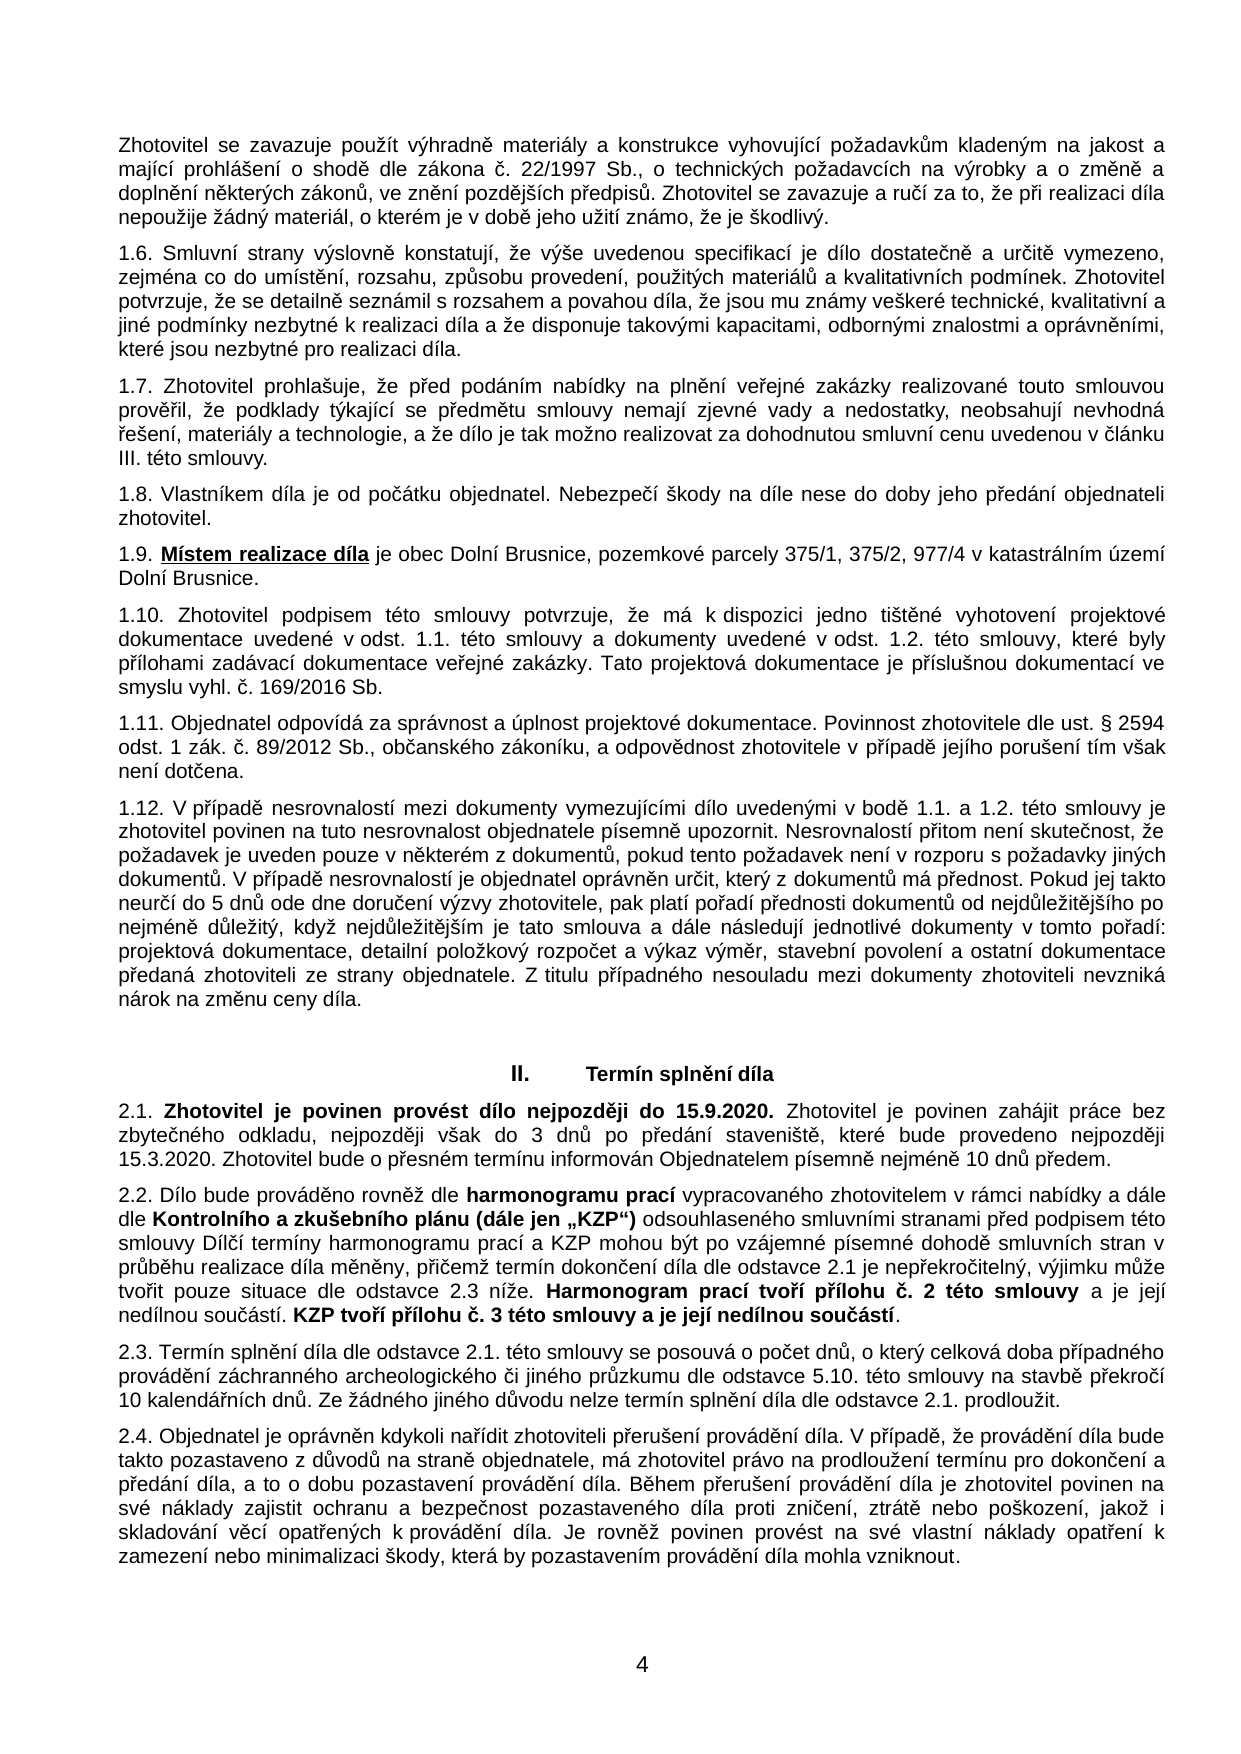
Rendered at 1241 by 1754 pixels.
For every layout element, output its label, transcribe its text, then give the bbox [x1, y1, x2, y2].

subtitle 1.8. Vlastníkem díla je od počátku objednatel. Nebezpečí škody na díle nese do doby jeho předání objednateli zhotovitel. [118, 482, 1166, 530]
text 2.3. Termín splnění díla dle odstavce 2.1. této smlouvy se posouvá o počet dnů, o který celková doba případného provádění záchranného archeologického či jiného průzkumu dle odstavce 5.10. této smlouvy na stavbě překročí 10 kalendářních dnů. Ze žádného jiného důvodu nelze termín splnění díla dle odstavce 2.1. prodloužit. [118, 1339, 1166, 1411]
text 1.11. Objednatel odpovídá za správnost a úplnost projektové dokumentace. Povinnost zhotovitele dle ust. § 2594 odst. 1 zák. č. 89/2012 Sb., občanského zákoníku, a odpovědnost zhotovitele v případě jejího porušení tím však není dotčena. [118, 711, 1166, 783]
subtitle 2.1. Zhotovitel je povinen provést dílo nejpozději do 15.9.2020. Zhotovitel je povinen zahájit práce bez zbytečného odkladu, nejpozději však do 3 dnů po předání staveniště, které bude provedeno nejpozději 15.3.2020. Zhotovitel bude o přesném termínu informován Objednatelem písemně nejméně 10 dnů předem. [118, 1099, 1166, 1171]
subtitle Termín splnění díla [118, 1060, 1166, 1086]
subtitle 1.6. Smluvní strany výslovně konstatují, že výše uvedenou specifikací je dílo dostatečně a určitě vymezeno, zejména co do umístění, rozsahu, způsobu provedení, použitých materiálů a kvalitativních podmínek. Zhotovitel potvrzuje, že se detailně seznámil s rozsahem a povahou díla, že jsou mu známy veškeré technické, kvalitativní a jiné podmínky nezbytné k realizaci díla a že disponuje takovými kapacitami, odbornými znalostmi a oprávněními, které jsou nezbytné pro realizaci díla. [118, 241, 1166, 361]
subtitle 1.7. Zhotovitel prohlašuje, že před podáním nabídky na plnění veřejné zakázky realizované touto smlouvou prověřil, že podklady týkající se předmětu smlouvy nemají zjevné vady a nedostatky, neobsahují nevhodná řešení, materiály a technologie, a že dílo je tak možno realizovat za dohodnutou smluvní cenu uvedenou v článku III. této smlouvy. [118, 373, 1166, 469]
text 1.9. Místem realizace díla je obec Dolní Brusnice, pozemkové parcely 375/1, 375/2, 977/4 v katastrálním území Dolní Brusnice. [118, 542, 1166, 590]
text 2.4. Objednatel je oprávněn kdykoli nařídit zhotoviteli přerušení provádění díla. V případě, že provádění díla bude takto pozastaveno z důvodů na straně objednatele, má zhotovitel právo na prodloužení termínu pro dokončení a předání díla, a to o dobu pozastavení provádění díla. Během přerušení provádění díla je zhotovitel povinen na své náklady zajistit ochranu a bezpečnost pozastaveného díla proti zničení, ztrátě nebo poškození, jakož i skladování věcí opatřených k provádění díla. Je rovněž povinen provést na své vlastní náklady opatření k zamezení nebo minimalizaci škody, která by pozastavením provádění díla mohla vzniknout. [118, 1424, 1166, 1568]
subtitle Zhotovitel se zavazuje použít výhradně materiály a konstrukce vyhovující požadavkům kladeným na jakost a mající prohlášení o shodě dle zákona č. 22/1997 Sb., o technických požadavcích na výrobky a o změně a doplnění některých zákonů, ve znění pozdějších předpisů. Zhotovitel se zavazuje a ručí za to, že při realizaci díla nepoužije žádný materiál, o kterém je v době jeho užití známo, že je škodlivý. [118, 133, 1166, 229]
text 2.2. Dílo bude prováděno rovněž dle harmonogramu prací vypracovaného zhotovitelem v rámci nabídky a dále dle Kontrolního a zkušebního plánu (dále jen „KZP“) odsouhlaseného smluvními stranami před podpisem této smlouvy Dílčí termíny harmonogramu prací a KZP mohou být po vzájemné písemné dohodě smluvních stran v průběhu realizace díla měněny, přičemž termín dokončení díla dle odstavce 2.1 je nepřekročitelný, výjimku může tvořit pouze situace dle odstavce 2.3 níže. Harmonogram prací tvoří přílohu č. 2 této smlouvy a je její nedílnou součástí. KZP tvoří přílohu č. 3 této smlouvy a je její nedílnou součástí. [118, 1183, 1166, 1327]
text 1.12. V případě nesrovnalostí mezi dokumenty vymezujícími dílo uvedenými v bodě 1.1. a 1.2. této smlouvy je zhotovitel povinen na tuto nesrovnalost objednatele písemně upozornit. Nesrovnalostí přitom není skutečnost, že požadavek je uveden pouze v některém z dokumentů, pokud tento požadavek není v rozporu s požadavky jiných dokumentů. V případě nesrovnalostí je objednatel oprávněn určit, který z dokumentů má přednost. Pokud jej takto neurčí do 5 dnů ode dne doručení výzvy zhotovitele, pak platí pořadí přednosti dokumentů od nejdůležitějšího po nejméně důležitý, když nejdůležitějším je tato smlouva a dále následují jednotlivé dokumenty v tomto pořadí: projektová dokumentace, detailní položkový rozpočet a výkaz výměr, stavební povolení a ostatní dokumentace předaná zhotoviteli ze strany objednatele. Z titulu případného nesouladu mezi dokumenty zhotoviteli nevzniká nárok na změnu ceny díla. [118, 795, 1166, 1011]
text 1.10. Zhotovitel podpisem této smlouvy potvrzuje, že má k dispozici jedno tištěné vyhotovení projektové dokumentace uvedené v odst. 1.1. této smlouvy a dokumenty uvedené v odst. 1.2. této smlouvy, které byly přílohami zadávací dokumentace veřejné zakázky. Tato projektová dokumentace je příslušnou dokumentací ve smyslu vyhl. č. 169/2016 Sb. [118, 603, 1166, 698]
